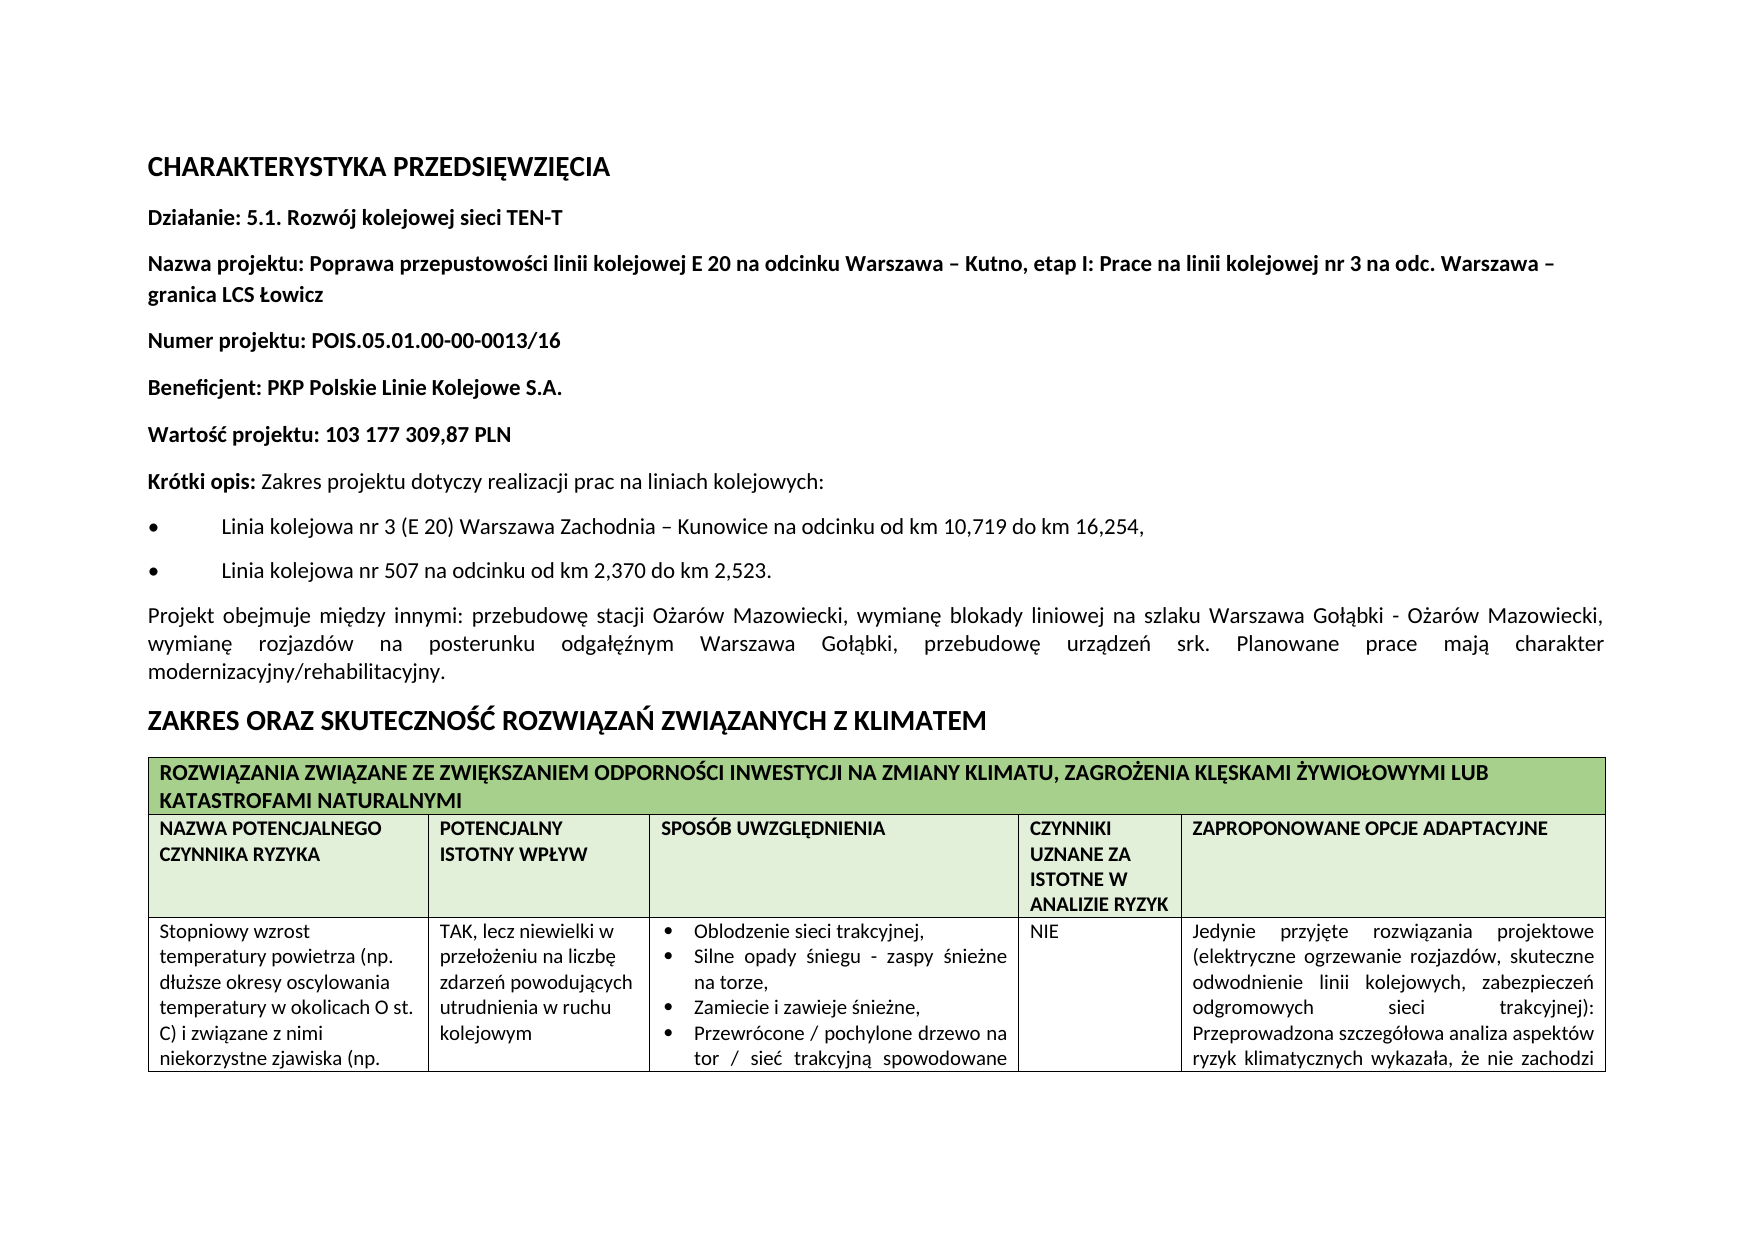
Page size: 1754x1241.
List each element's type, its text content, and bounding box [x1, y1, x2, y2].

text Działanie: 5.1. Rozwój kolejowej sieci TEN-T [148, 203, 1606, 231]
table_header ROZWIĄZANIA ZWIĄZANE ZE ZWIĘKSZANIEM ODPORNOŚCI INWESTYCJI NA ZMIANY KLIMATU, ZAGROŻENIA KLĘSKAMI ŻYWIOŁOWYMI LUB KATASTROFAMI NATURALNYMI [149, 758, 1605, 814]
text Wartość projektu: 103 177 309,87 PLN [148, 420, 1606, 448]
text Projekt obejmuje między innymi: przebudowę stacji Ożarów Mazowiecki, wymianę blokady liniowej na szlaku Warszawa Gołąbki - Ożarów Mazowiecki, wymianę rozjazdów na posterunku odgałęźnym Warszawa Gołąbki, przebudowę urządzeń srk. Planowane prace mają charakter modernizacyjny/rehabilitacyjny. [148, 601, 1606, 685]
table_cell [650, 918, 1018, 1071]
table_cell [429, 918, 649, 1071]
table_cell CZYNNIKI UZNANE ZA ISTOTNE W ANALIZIE RYZYK [1019, 815, 1181, 917]
text Beneficjent: PKP Polskie Linie Kolejowe S.A. [148, 373, 1606, 402]
text CHARAKTERYSTYKA PRZEDSIĘWZIĘCIA [148, 148, 1606, 183]
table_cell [149, 918, 428, 1071]
table_cell SPOSÓB UWZGLĘDNIENIA [650, 815, 1018, 917]
text Nazwa projektu: Poprawa przepustowości linii kolejowej E 20 na odcinku Warszawa – Kutno, etap I: Prace na linii kolejowej nr 3 na odc. Warszawa – granica LCS Łowicz [148, 249, 1606, 308]
table_cell NIE [1019, 918, 1181, 1071]
text Krótki opis: Zakres projektu dotyczy realizacji prac na liniach kolejowych: [148, 467, 1606, 495]
table_cell NAZWA POTENCJALNEGO CZYNNIKA RYZYKA [149, 815, 428, 917]
table_cell POTENCJALNY ISTOTNY WPŁYW [429, 815, 649, 917]
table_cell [1182, 918, 1605, 1071]
text Numer projektu: POIS.05.01.00-00-0013/16 [148, 327, 1606, 355]
text • Linia kolejowa nr 507 na odcinku od km 2,370 do km 2,523. [148, 557, 1606, 585]
table_cell ZAPROPONOWANE OPCJE ADAPTACYJNE [1182, 815, 1605, 917]
text • Linia kolejowa nr 3 (E 20) Warszawa Zachodnia – Kunowice na odcinku od km 10,719 do km 16,254, [148, 512, 1606, 540]
text ZAKRES ORAZ SKUTECZNOŚĆ ROZWIĄZAŃ ZWIĄZANYCH Z KLIMATEM [148, 702, 1606, 738]
